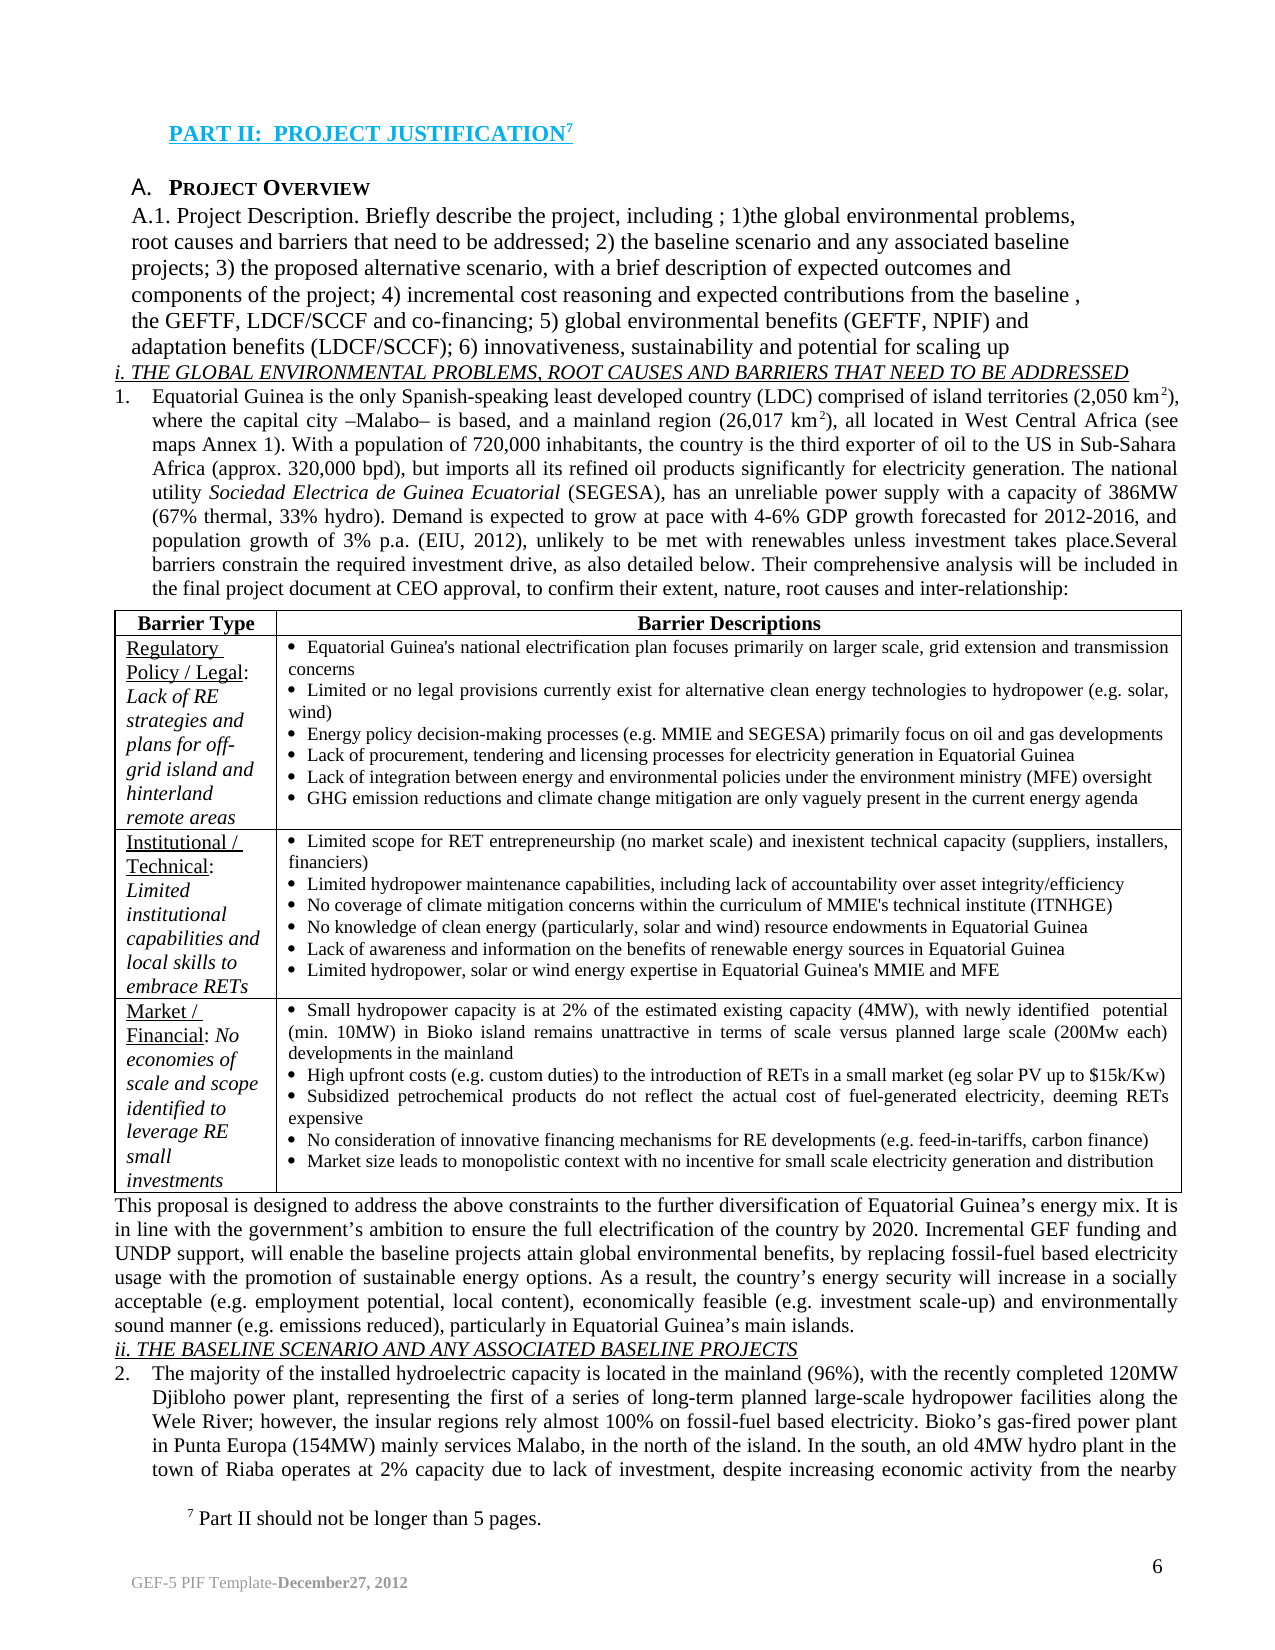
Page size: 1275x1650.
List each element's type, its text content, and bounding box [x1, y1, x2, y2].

text part ii: project JustiFicatioN [169, 120, 1162, 146]
list Project Overview [131, 170, 1162, 202]
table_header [103, 360, 1191, 1481]
text A.1. Project Description. Briefly describe the project, including ; 1)the global environmental problems, root causes and barriers that need to be addressed; 2) the baseline scenario and any associated baseline projects; 3) the proposed alternative scenario, with a brief description of expected outcomes and components of the project; 4) incremental cost reasoning and expected contributions from the baseline , the GEFTF, LDCF/SCCF and co-financing; 5) global environmental benefits (GEFTF, NPIF) and adaptation benefits (LDCF/SCCF); 6) innovativeness, sustainability and potential for scaling up [131, 202, 1087, 360]
